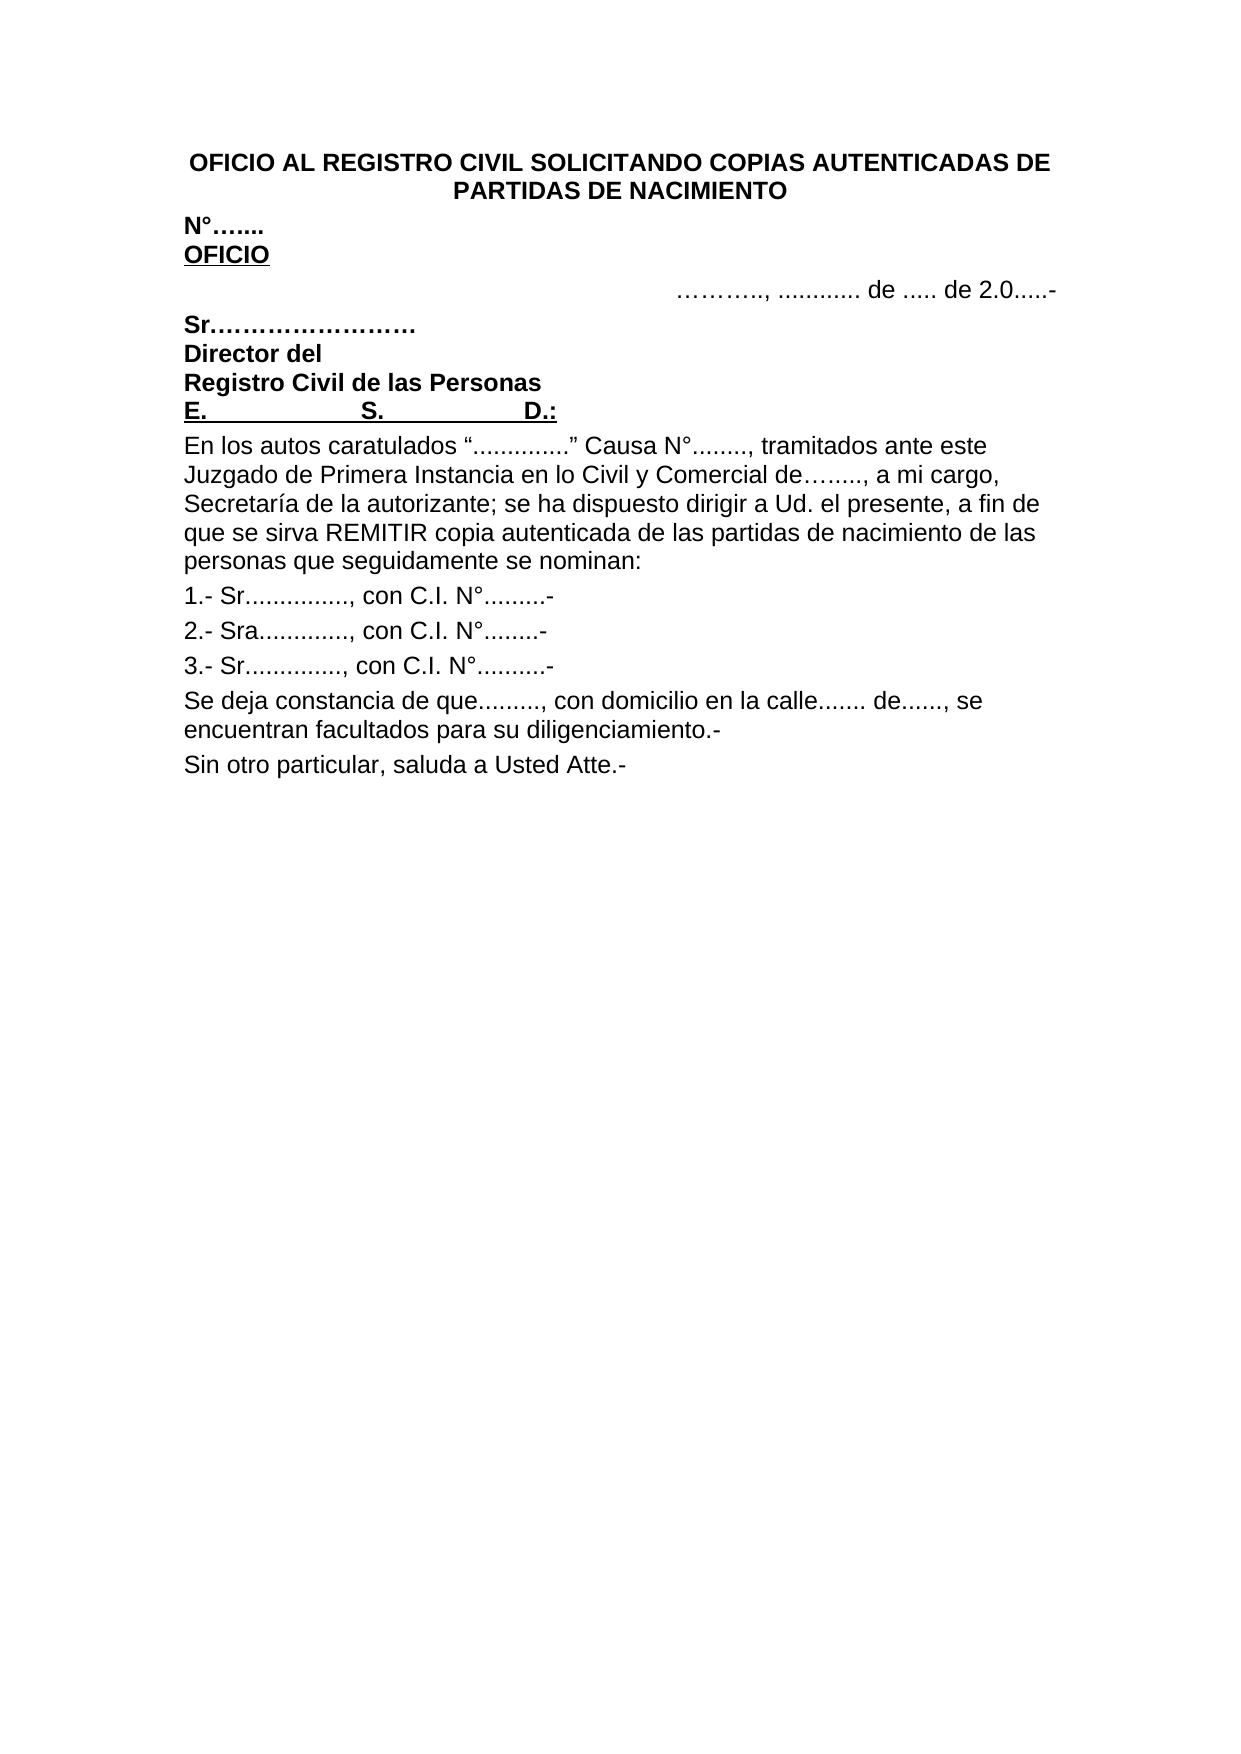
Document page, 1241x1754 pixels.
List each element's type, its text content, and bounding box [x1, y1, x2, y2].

table_cell N°….... OFICIO ……….., ............ de ..... de 2.0.....- Sr.…………………… Director del Registro Civil de las Personas E. S. D.: En los autos caratulados “..............” Causa N°........, tramitados ante este Juzgado de Primera Instancia en lo Civil y Comercial de…....., a mi cargo, Secretaría de la autorizante; se ha dispuesto dirigir a Ud. el presente, a fin de que se sirva REMITIR copia autenticada de las partidas de nacimiento de las personas que seguidamente se nominan: 1.- Sr..............., con C.I. N°.........- 2.- Sra............., con C.I. N°........- 3.- Sr.............., con C.I. N°..........- Se deja constancia de que........., con domicilio en la calle....... de......, se encuentran facultados para su diligenciamiento.- Sin otro particular, saluda a Usted Atte.- [177, 211, 1063, 785]
table_header OFICIO AL REGISTRO CIVIL SOLICITANDO COPIAS AUTENTICADAS DE PARTIDAS DE NACIMIENTO [177, 148, 1063, 211]
